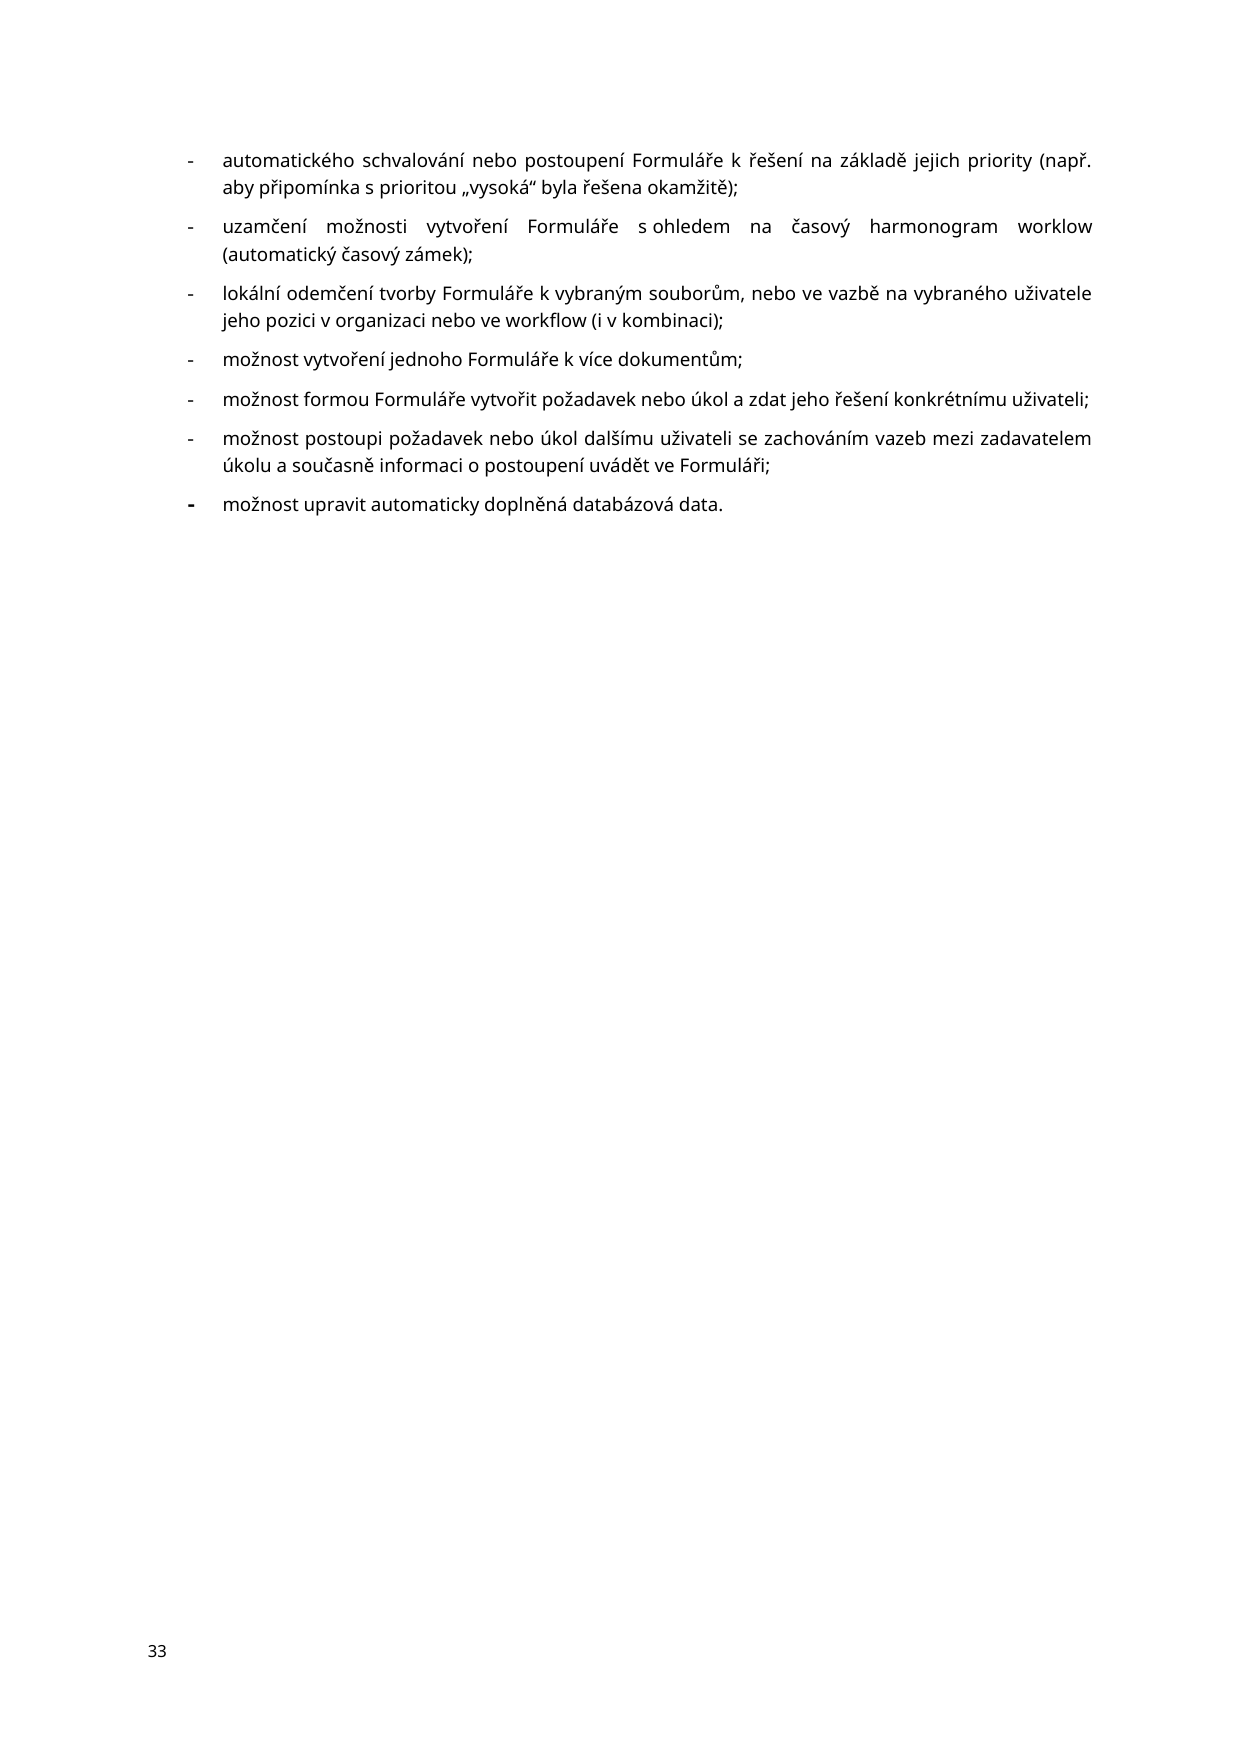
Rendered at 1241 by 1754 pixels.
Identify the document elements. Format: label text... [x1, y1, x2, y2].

list uzamčení možnosti vytvoření Formuláře s ohledem na časový harmonogram worklow (automatický časový zámek); [185, 214, 1093, 266]
list automatického schvalování nebo postoupení Formuláře k řešení na základě jejich priority (např. aby připomínka s prioritou „vysoká“ byla řešena okamžitě); [185, 148, 1093, 200]
list možnost formou Formuláře vytvořit požadavek nebo úkol a zdat jeho řešení konkrétnímu uživateli; [185, 386, 1093, 412]
list možnost upravit automaticky doplněná databázová data. [185, 492, 1093, 518]
list možnost postoupi požadavek nebo úkol dalšímu uživateli se zachováním vazeb mezi zadavatelem úkolu a současně informaci o postoupení uvádět ve Formuláři; [185, 425, 1093, 478]
list možnost vytvoření jednoho Formuláře k více dokumentům; [185, 346, 1093, 372]
list lokální odemčení tvorby Formuláře k vybraným souborům, nebo ve vazbě na vybraného uživatele jeho pozici v organizaci nebo ve workflow (i v kombinaci); [185, 280, 1093, 333]
